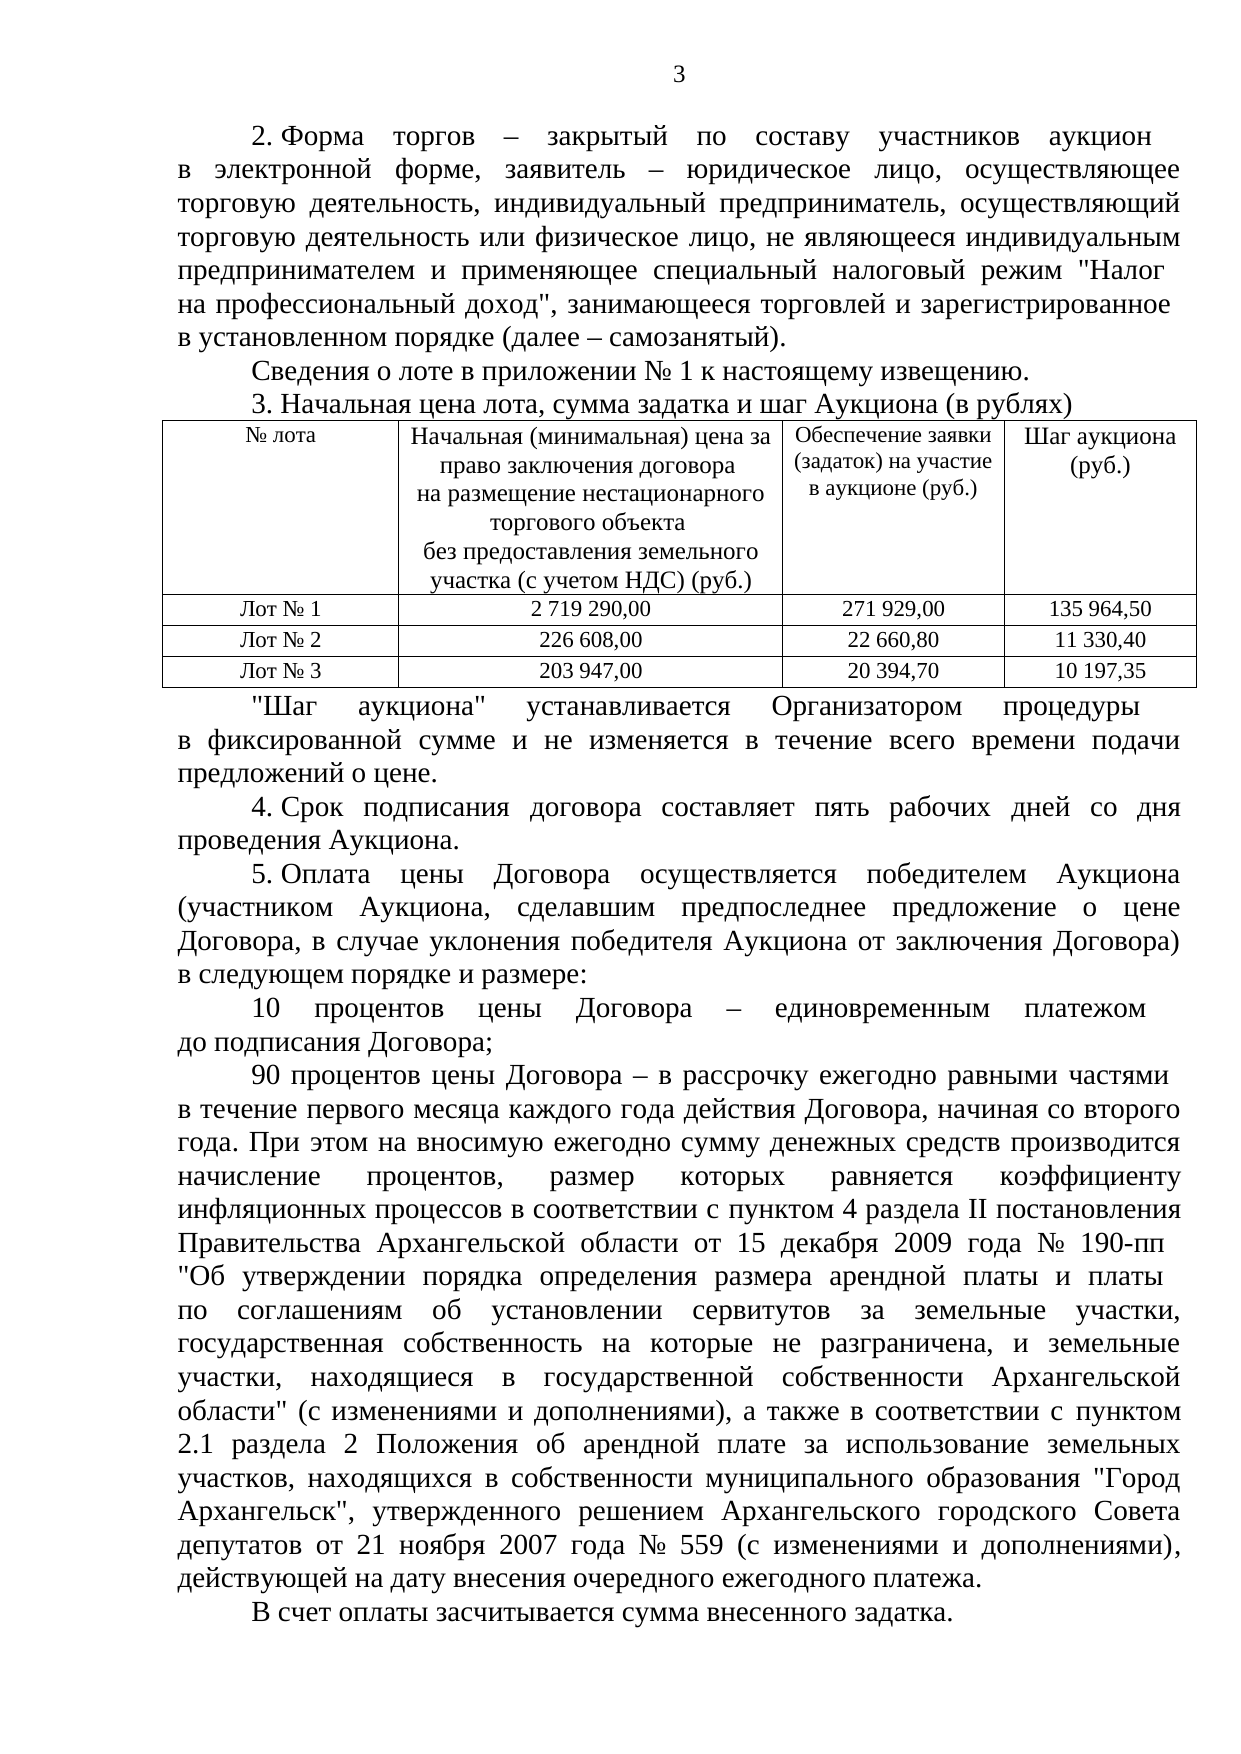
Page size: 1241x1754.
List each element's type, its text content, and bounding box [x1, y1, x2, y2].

table_cell 135 964,50 [1005, 595, 1196, 625]
table_cell 203 947,00 [399, 657, 782, 687]
table_cell 2 719 290,00 [399, 595, 782, 625]
table_cell 20 394,70 [783, 657, 1004, 687]
text 3. Начальная цена лота, сумма задатка и шаг Аукциона (в рублях) [177, 386, 1181, 420]
table_cell 22 660,80 [783, 626, 1004, 656]
table_header Шаг аукциона (руб.) [1005, 421, 1196, 593]
table_header Начальная (минимальная) цена за право заключения договора на размещение нестационарного торгового объекта без предоставления земельного участка (с учетом НДС) (руб.) [399, 421, 782, 593]
table_header Обеспечение заявки (задаток) на участие в аукционе (руб.) [783, 421, 1004, 593]
table_cell Лот № 1 [163, 595, 398, 625]
table_cell Лот № 3 [163, 657, 398, 687]
text В счет оплаты засчитывается сумма внесенного задатка. [177, 1594, 1181, 1627]
table_cell Лот № 2 [163, 626, 398, 656]
table_cell 11 330,40 [1005, 626, 1196, 656]
table_header № лота [163, 421, 398, 593]
text Сведения о лоте в приложении № 1 к настоящему извещению. [177, 353, 1181, 386]
text 90 процентов цены Договора – в рассрочку ежегодно равными частями в течение первого месяца каждого года действия Договора, начиная со второго года. При этом на вносимую ежегодно сумму денежных средств производится начисление процентов, размер которых равняется коэффициенту инфляционных процессов в соответствии с пунктом 4 раздела II постановления Правительства Архангельской области от 15 декабря 2009 года № 190-пп "Об утверждении порядка определения размера арендной платы и платы по соглашениям об установлении сервитутов за земельные участки, государственная собственность на которые не разграничена, и земельные участки, находящиеся в государственной собственности Архангельской области" (с изменениями и дополнениями), а также в соответствии с пунктом 2.1 раздела 2 Положения об арендной плате за использование земельных участков, находящихся в собственности муниципального образования "Город Архангельск", утвержденного решением Архангельского городского Совета депутатов от 21 ноября 2007 года № 559 (с изменениями и дополнениями), действующей на дату внесения очередного ежегодного платежа. [177, 1057, 1181, 1594]
table_cell 226 608,00 [399, 626, 782, 656]
text 4. Срок подписания договора составляет пять рабочих дней со дня проведения Аукциона. [177, 789, 1181, 856]
table_cell 271 929,00 [783, 595, 1004, 625]
text 2. Форма торгов – закрытый по составу участников аукцион в электронной форме, заявитель – юридическое лицо, осуществляющее торговую деятельность, индивидуальный предприниматель, осуществляющий торговую деятельность или физическое лицо, не являющееся индивидуальным предпринимателем и применяющее специальный налоговый режим "Налог на профессиональный доход", занимающееся торговлей и зарегистрированное в установленном порядке (далее – самозанятый). [177, 118, 1181, 353]
text 5. Оплата цены Договора осуществляется победителем Аукциона (участником Аукциона, сделавшим предпоследнее предложение о цене Договора, в случае уклонения победителя Аукциона от заключения Договора) в следующем порядке и размере: [177, 856, 1181, 990]
text 10 процентов цены Договора – единовременным платежом до подписания Договора; [177, 990, 1181, 1057]
text "Шаг аукциона" устанавливается Организатором процедуры в фиксированной сумме и не изменяется в течение всего времени подачи предложений о цене. [177, 688, 1181, 789]
table_cell 10 197,35 [1005, 657, 1196, 687]
